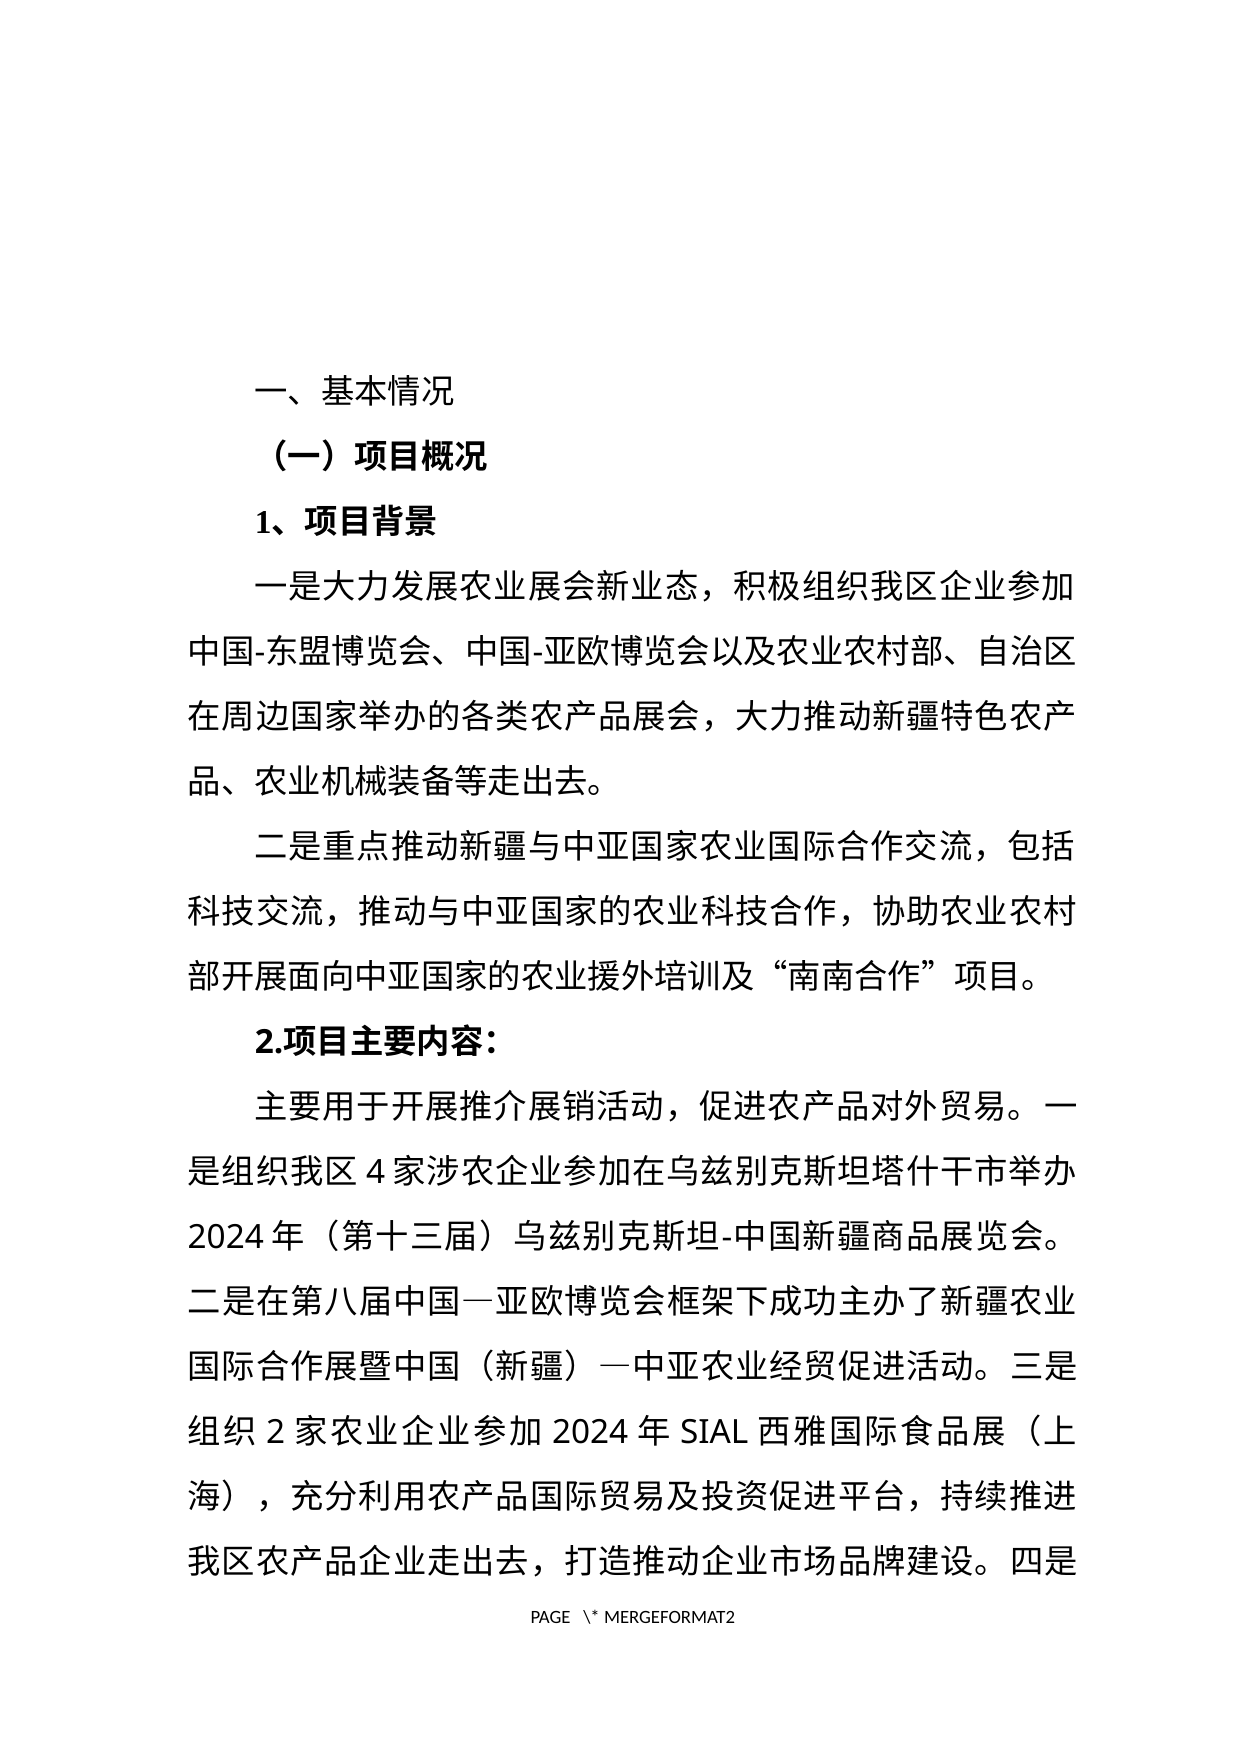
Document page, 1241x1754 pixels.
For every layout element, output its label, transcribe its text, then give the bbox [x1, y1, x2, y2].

text 一是大力发展农业展会新业态，积极组织我区企业参加中国-东盟博览会、中国-亚欧博览会以及农业农村部、自治区在周边国家举办的各类农产品展会，大力推动新疆特色农产品、农业机械装备等走出去。 [187, 552, 1078, 812]
text 二是重点推动新疆与中亚国家农业国际合作交流，包括科技交流，推动与中亚国家的农业科技合作，协助农业农村部开展面向中亚国家的农业援外培训及“南南合作”项目。 [187, 812, 1078, 1007]
text 一、基本情况 [187, 357, 1078, 422]
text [187, 1072, 1078, 1592]
text （一）项目概况 [187, 422, 1078, 487]
title 2.项目主要内容： [187, 1007, 1078, 1072]
text 1、项目背景 [187, 487, 1078, 552]
